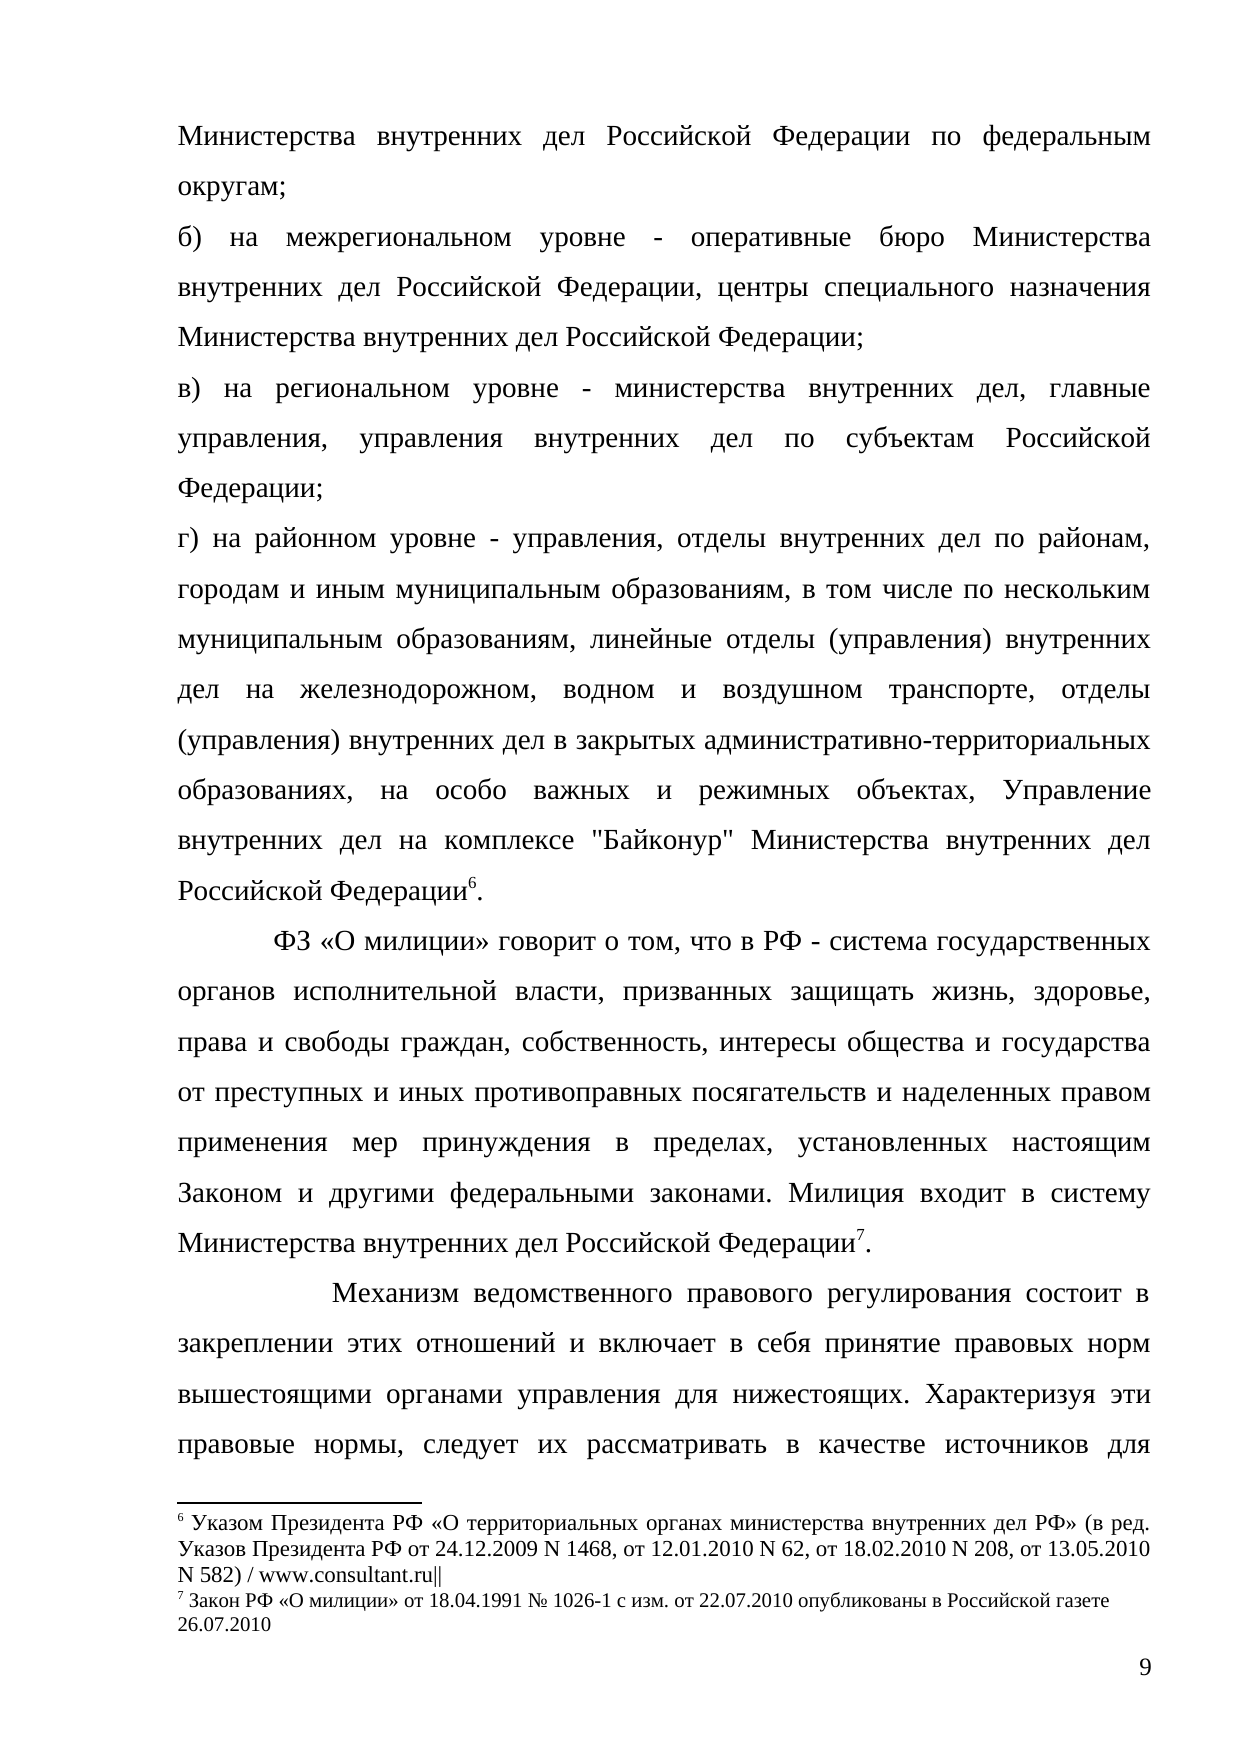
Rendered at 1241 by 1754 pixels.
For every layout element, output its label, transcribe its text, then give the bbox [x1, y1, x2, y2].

text в) на региональном уровне - министерства внутренних дел, главные управления, управления внутренних дел по субъектам Российской Федерации; [177, 370, 1152, 504]
text г) на районном уровне - управления, отделы внутренних дел по районам, городам и иным муниципальным образованиям, в том числе по нескольким муниципальным образованиям, линейные отделы (управления) внутренних дел на железнодорожном, водном и воздушном транспорте, отделы (управления) внутренних дел в закрытых административно-территориальных образованиях, на особо важных и режимных объектах, Управление внутренних дел на комплексе "Байконур" Министерства внутренних дел Российской Федерации. [177, 521, 1152, 906]
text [177, 118, 1152, 202]
text ФЗ «О милиции» говорит о том, что в РФ - система государственных органов исполнительной власти, призванных защищать жизнь, здоровье, права и свободы граждан, собственность, интересы общества и государства от преступных и иных противоправных посягательств и наделенных правом применения мер принуждения в пределах, установленных настоящим Законом и другими федеральными законами. Милиция входит в систему Министерства внутренних дел Российской Федерации. [177, 923, 1152, 1258]
text б) на межрегиональном уровне - оперативные бюро Министерства внутренних дел Российской Федерации, центры специального назначения Министерства внутренних дел Российской Федерации; [177, 219, 1152, 353]
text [177, 1275, 1152, 1460]
